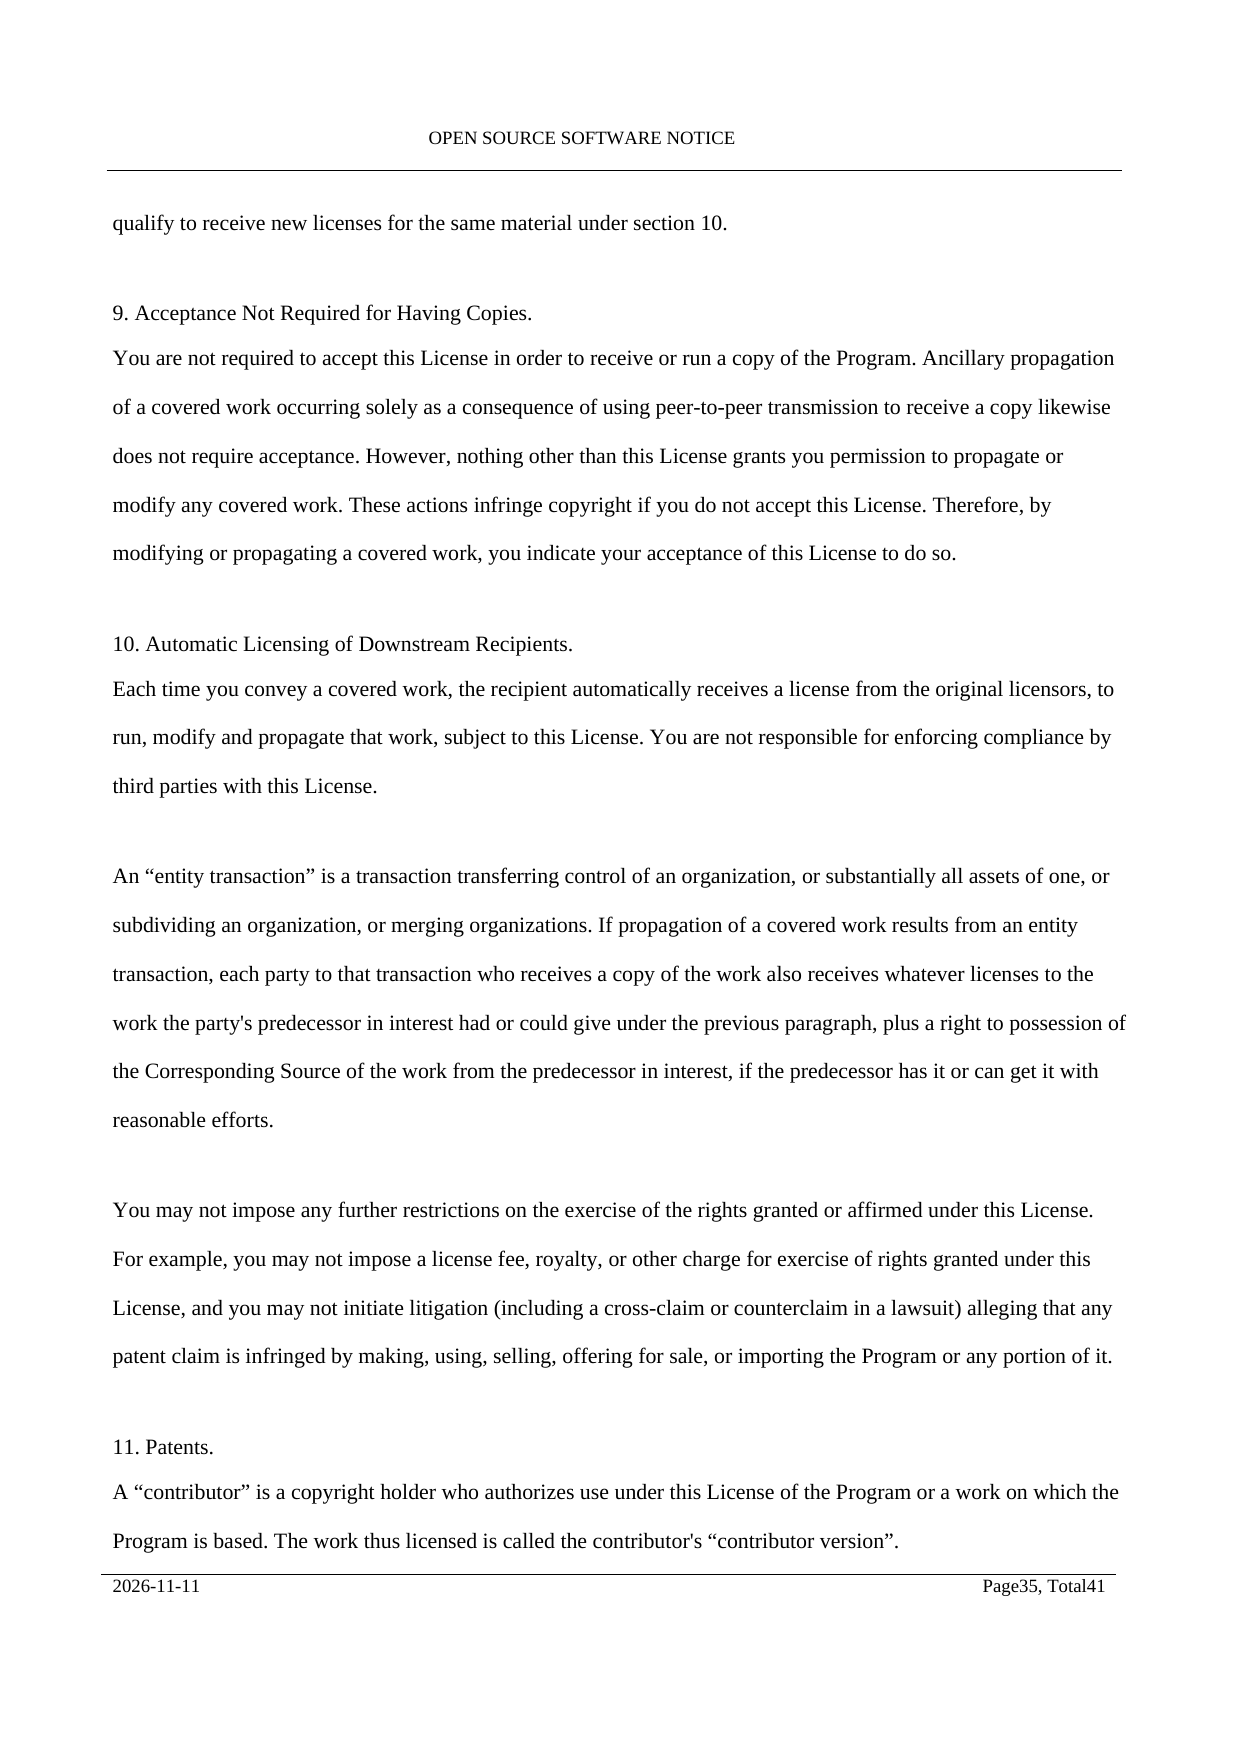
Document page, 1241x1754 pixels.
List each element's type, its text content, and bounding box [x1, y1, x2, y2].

text 10. Automatic Licensing of Downstream Recipients. [112, 627, 1128, 659]
text 9. Acceptance Not Required for Having Copies. [112, 297, 1128, 329]
text A “contributor” is a copyright holder who authorizes use under this License of the Program or a work on which the Program is based. The work thus licensed is called the contributor's “contributor version”. [112, 1475, 1128, 1556]
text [112, 206, 1128, 239]
text You are not required to accept this License in order to receive or run a copy of the Program. Ancillary propagation of a covered work occurring solely as a consequence of using peer-to-peer transmission to receive a copy likewise does not require acceptance. However, nothing other than this License grants you permission to propagate or modify any covered work. These actions infringe copyright if you do not accept this License. Therefore, by modifying or propagating a covered work, you indicate your acceptance of this License to do so. [112, 342, 1128, 569]
text You may not impose any further restrictions on the exercise of the rights granted or affirmed under this License. For example, you may not impose a license fee, royalty, or other charge for exercise of rights granted under this License, and you may not initiate litigation (including a cross-claim or counterclaim in a lawsuit) alleging that any patent claim is infringed by making, using, selling, offering for sale, or importing the Program or any portion of it. [112, 1194, 1128, 1372]
text 11. Patents. [112, 1430, 1128, 1463]
text An “entity transaction” is a transaction transferring control of an organization, or substantially all assets of one, or subdividing an organization, or merging organizations. If propagation of a covered work results from an entity transaction, each party to that transaction who receives a copy of the work also receives whatever licenses to the work the party's predecessor in interest had or could give under the previous paragraph, plus a right to possession of the Corresponding Source of the work from the predecessor in interest, if the predecessor has it or can get it with reasonable efforts. [112, 860, 1128, 1136]
text Each time you convey a covered work, the recipient automatically receives a license from the original licensors, to run, modify and propagate that work, subject to this License. You are not responsible for enforcing compliance by third parties with this License. [112, 672, 1128, 802]
